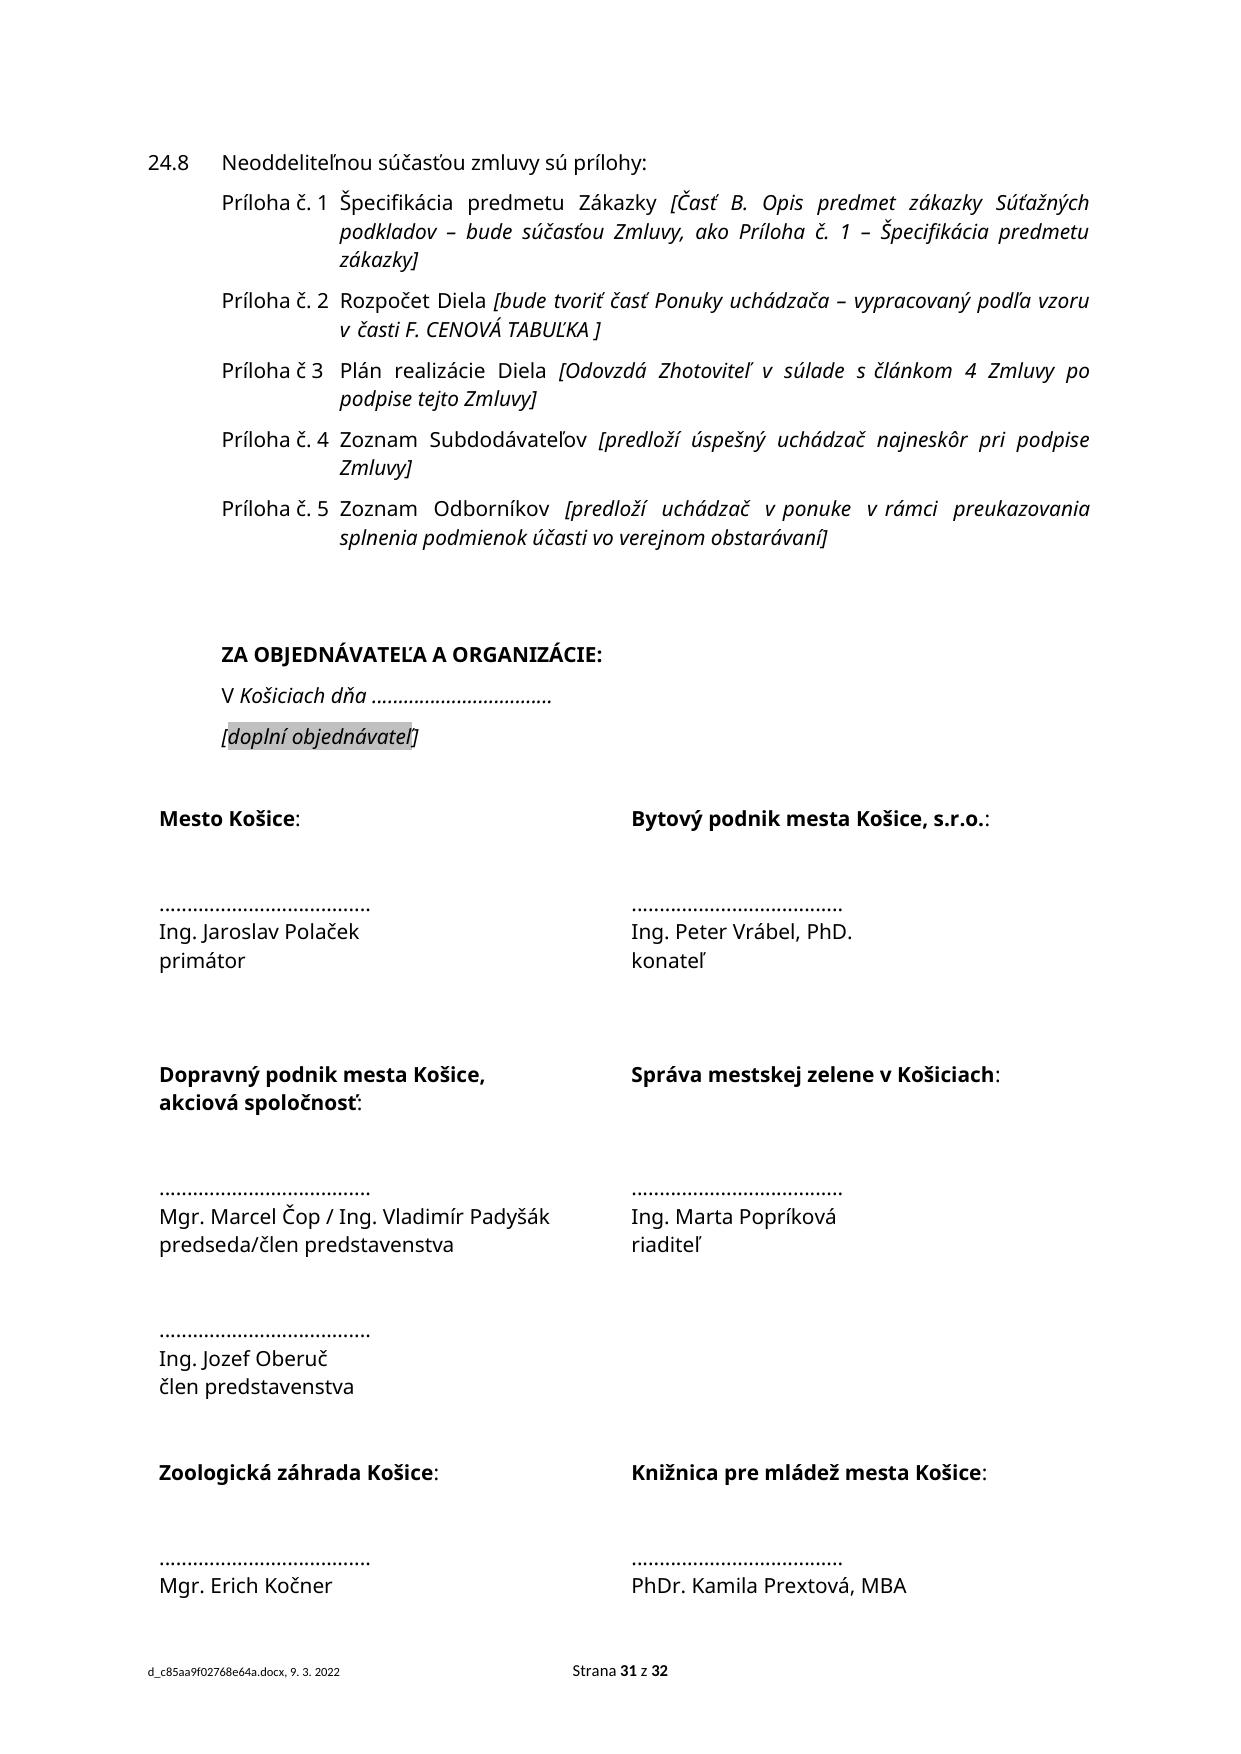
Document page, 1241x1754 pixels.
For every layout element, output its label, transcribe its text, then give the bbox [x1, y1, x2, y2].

table_header Bytový podnik mesta Košice, s.r.o.: ...................................... Ing. Peter Vrábel, PhD. konateľ [620, 804, 1093, 1060]
text Príloha č. 5 Zoznam Odborníkov [predloží uchádzač v ponuke v rámci preukazovania splnenia podmienok účasti vo verejnom obstarávaní] [221, 494, 1093, 551]
table_cell Správa mestskej zelene v Košiciach: ...................................... Ing. Marta Popríková riaditeľ [620, 1060, 1093, 1458]
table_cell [620, 1458, 1093, 1600]
list Neoddeliteľnou súčasťou zmluvy sú prílohy: [148, 148, 1093, 176]
text Príloha č. 2 Rozpočet Diela [bude tvoriť časť Ponuky uchádzača – vypracovaný podľa vzoru v časti F. CENOVÁ TABUĽKA ] [221, 286, 1093, 343]
table_header Mesto Košice: ...................................... Ing. Jaroslav Polaček primátor [148, 804, 620, 1060]
table_cell Dopravný podnik mesta Košice, akciová spoločnosť: ...................................... Mgr. Marcel Čop / Ing. Vladimír Padyšák predseda/člen predstavenstva ...................................... Ing. Jozef Oberuč člen predstavenstva [148, 1060, 620, 1458]
text V Košiciach dňa .................................. [221, 681, 1093, 709]
text Príloha č. 4 Zoznam Subdodávateľov [predloží úspešný uchádzač najneskôr pri podpise Zmluvy] [221, 425, 1093, 482]
text ZA OBJEDNÁVATEĽA A ORGANIZÁCIE: [221, 640, 1093, 668]
text [doplní objednávateľ] [412, 722, 1093, 750]
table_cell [148, 1458, 620, 1600]
text Príloha č 3 Plán realizácie Diela [Odovzdá Zhotoviteľ v súlade s článkom 4 Zmluvy po podpise tejto Zmluvy] [221, 356, 1093, 413]
text Príloha č. 1 Špecifikácia predmetu Zákazky [Časť B. Opis predmet zákazky Súťažných podkladov – bude súčasťou Zmluvy, ako Príloha č. 1 – Špecifikácia predmetu zákazky] [221, 188, 1093, 274]
